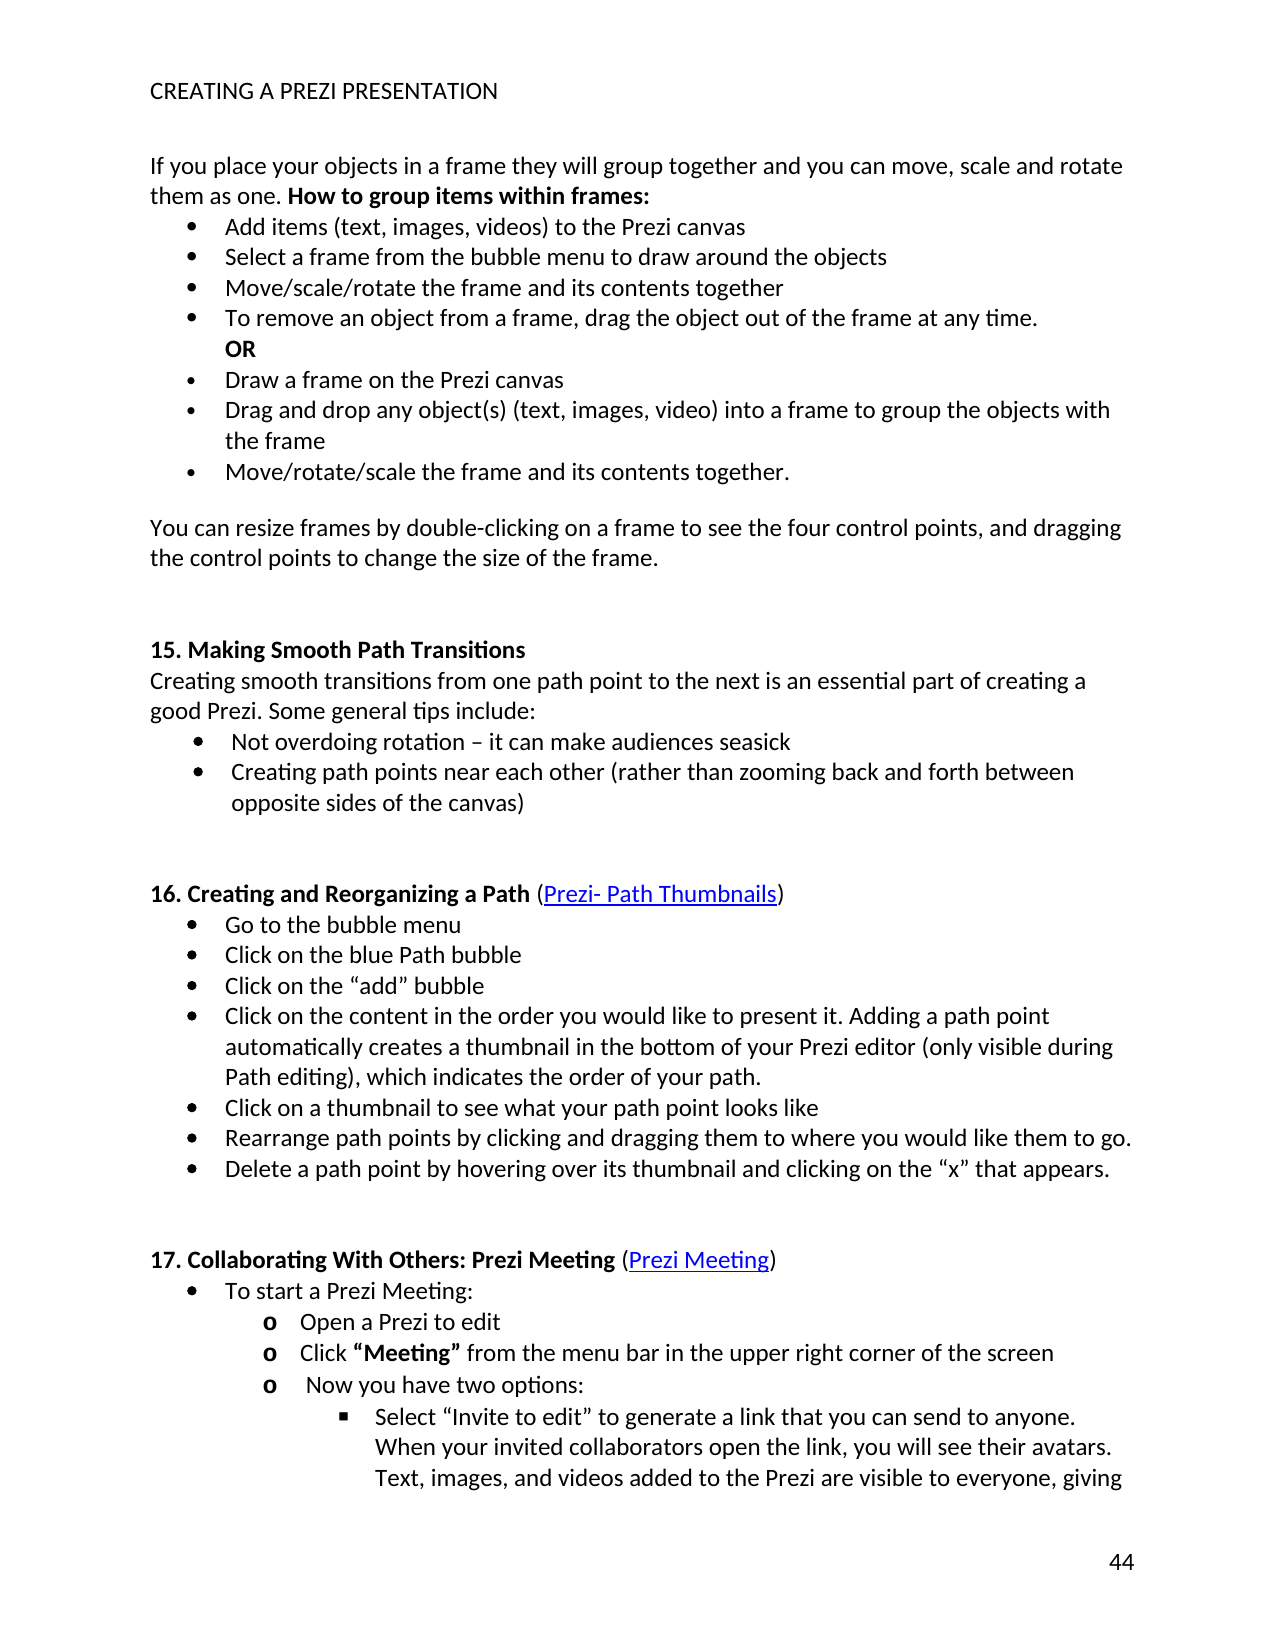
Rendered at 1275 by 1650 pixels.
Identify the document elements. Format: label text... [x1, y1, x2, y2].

list Add items (text, images, videos) to the Prezi canvas [187, 211, 1134, 242]
list Go to the bubble menu [187, 909, 1134, 939]
list Open a Prezi to edit [262, 1306, 1134, 1337]
list Click on the blue Path bubble [187, 939, 1134, 970]
list Making Smooth Path Transitions [150, 634, 1134, 665]
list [337, 1401, 1134, 1493]
list Not overdoing rotation – it can make audiences seasick [194, 726, 1134, 756]
text If you place your objects in a frame they will group together and you can move, scale and rotate them as one. How to group items within frames: [150, 150, 1134, 211]
list Select a frame from the bubble menu to draw around the objects [187, 242, 1134, 272]
list Delete a path point by hovering over its thumbnail and clicking on the “x” that appears. [187, 1153, 1134, 1184]
list Click “Meeting” from the menu bar in the upper right corner of the screen [262, 1337, 1134, 1369]
list Rearrange path points by clicking and dragging them to where you would like them to go. [187, 1123, 1134, 1153]
text OR [150, 333, 1134, 364]
list Creating and Reorganizing a Path (Prezi- Path Thumbnails) [150, 878, 1134, 909]
text Creating smooth transitions from one path point to the next is an essential part of creating a good Prezi. Some general tips include: [150, 665, 1134, 726]
list Click on the “add” bubble [187, 970, 1134, 1001]
list To start a Prezi Meeting: [187, 1275, 1134, 1306]
list Click on a thumbnail to see what your path point looks like [187, 1092, 1134, 1123]
list Drag and drop any object(s) (text, images, video) into a frame to group the objects with the frame [187, 394, 1134, 456]
list Move/scale/rotate the frame and its contents together [187, 272, 1134, 303]
text You can resize frames by double-clicking on a frame to see the four control points, and dragging the control points to change the size of the frame. [150, 512, 1134, 573]
list Click on the content in the order you would like to present it. Adding a path point automatically creates a thumbnail in the bottom of your Prezi editor (only visible during Path editing), which indicates the order of your path. [187, 1001, 1134, 1092]
list Now you have two options: [262, 1369, 1134, 1401]
list Draw a frame on the Prezi canvas [187, 364, 1134, 394]
list Creating path points near each other (rather than zooming back and forth between opposite sides of the canvas) [194, 756, 1134, 817]
list Collaborating With Others: Prezi Meeting (Prezi Meeting) [150, 1245, 1134, 1275]
list To remove an object from a frame, drag the object out of the frame at any time. [187, 303, 1134, 333]
list Move/rotate/scale the frame and its contents together. [187, 456, 1134, 486]
